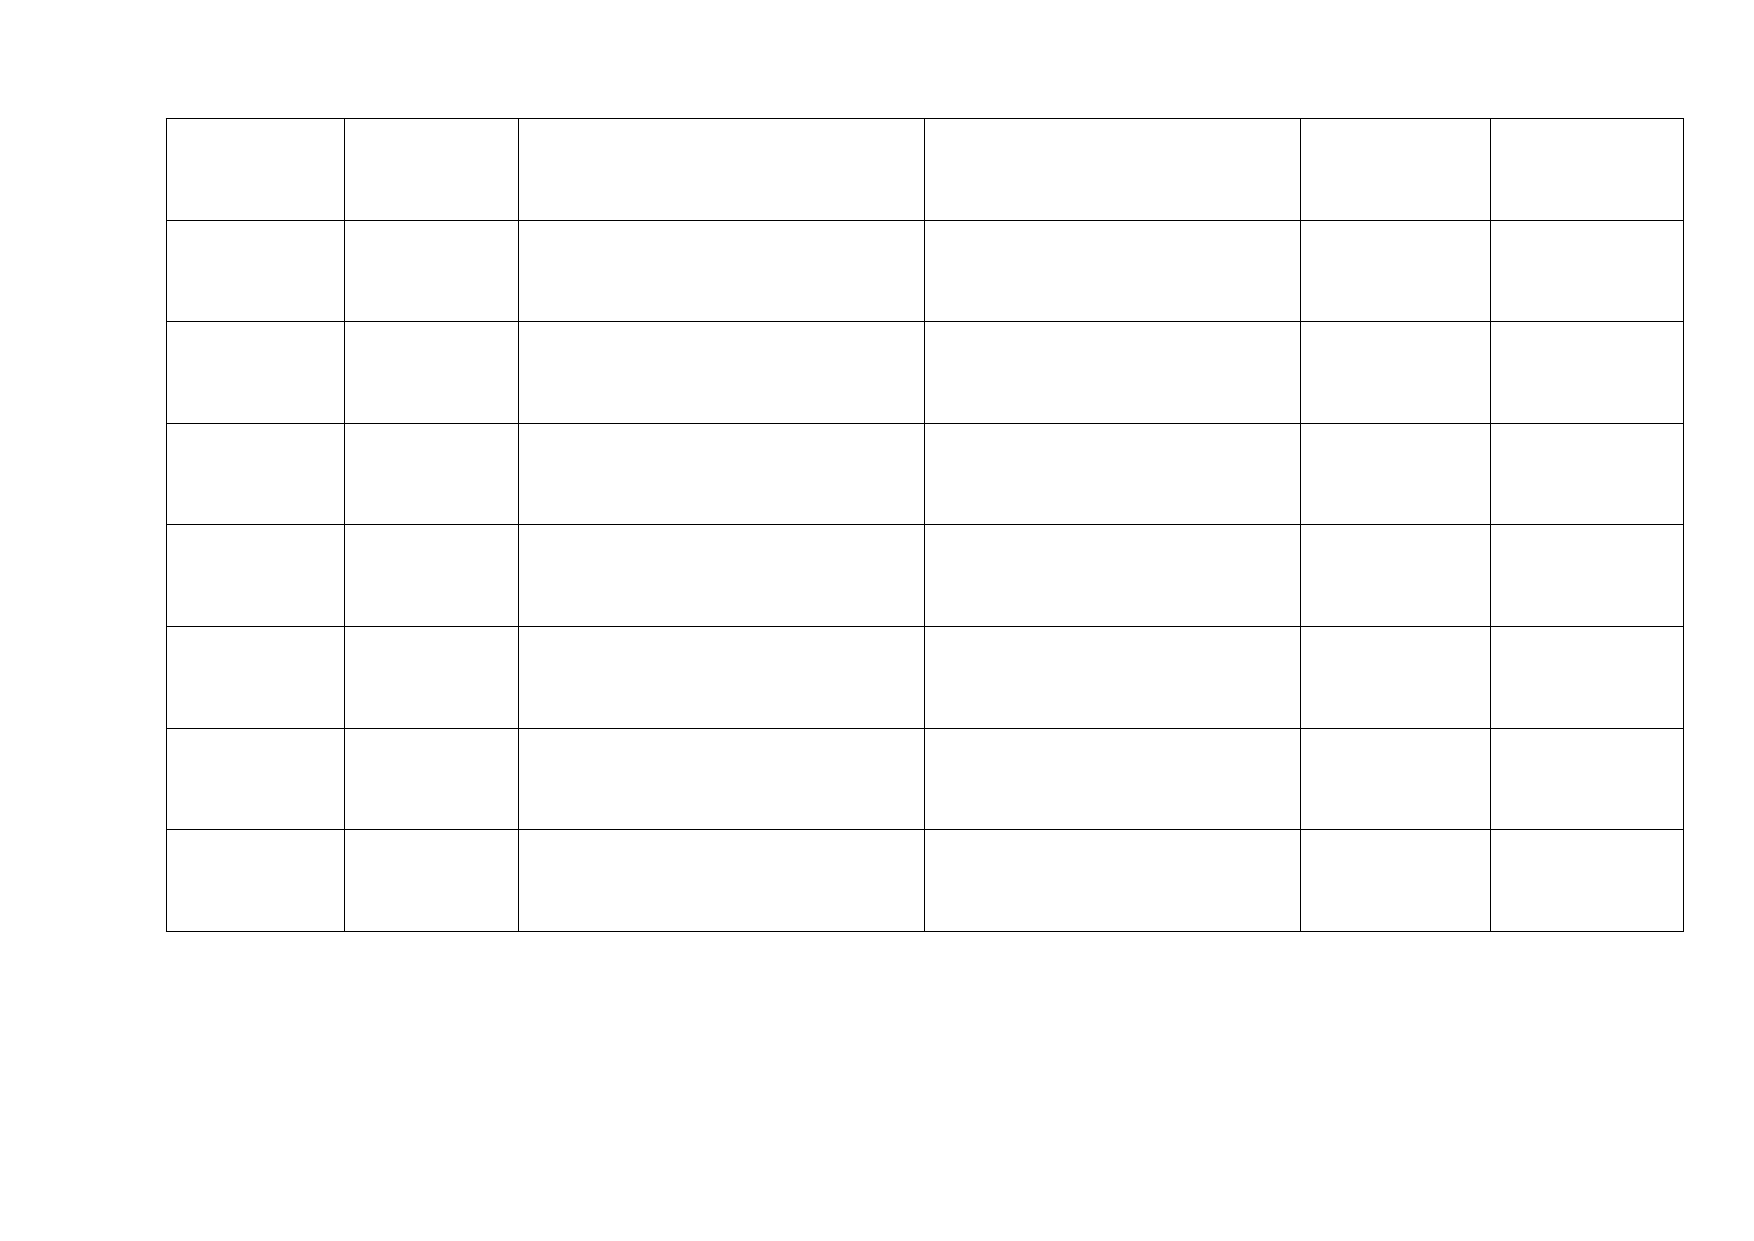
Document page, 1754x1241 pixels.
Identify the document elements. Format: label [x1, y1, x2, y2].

table_cell [167, 525, 344, 626]
table_cell [1491, 119, 1683, 220]
table_cell [345, 119, 518, 220]
table_cell [345, 525, 518, 626]
table_cell [167, 221, 344, 321]
table_cell [1301, 322, 1490, 423]
table_cell [925, 221, 1300, 321]
table_cell [519, 830, 924, 931]
table_cell [925, 729, 1300, 829]
table_cell [1491, 627, 1683, 727]
table_cell [925, 525, 1300, 626]
table_cell [1301, 525, 1490, 626]
table_cell [167, 830, 344, 931]
table_cell [1301, 221, 1490, 321]
table_cell [167, 627, 344, 727]
table_cell [1301, 119, 1490, 220]
table_cell [925, 830, 1300, 931]
table_cell [345, 221, 518, 321]
table_cell [1491, 729, 1683, 829]
table_cell [1301, 729, 1490, 829]
table_cell [167, 322, 344, 423]
table_cell [925, 119, 1300, 220]
table_cell [925, 322, 1300, 423]
table_cell [345, 627, 518, 727]
table_cell [167, 424, 344, 524]
table_cell [519, 729, 924, 829]
table_cell [1491, 424, 1683, 524]
table_cell [167, 729, 344, 829]
table_cell [1491, 322, 1683, 423]
table_cell [345, 830, 518, 931]
table_cell [519, 627, 924, 727]
table_cell [925, 424, 1300, 524]
table_cell [519, 424, 924, 524]
table_cell [345, 322, 518, 423]
table_cell [1491, 221, 1683, 321]
table_cell [519, 322, 924, 423]
table_cell [519, 119, 924, 220]
table_cell [1301, 424, 1490, 524]
table_cell [519, 525, 924, 626]
table_cell [345, 424, 518, 524]
table_cell [1301, 627, 1490, 727]
table_cell [1491, 525, 1683, 626]
table_cell [345, 729, 518, 829]
table_cell [1491, 830, 1683, 931]
table_cell [1301, 830, 1490, 931]
table_cell [925, 627, 1300, 727]
table_cell [519, 221, 924, 321]
table_cell [167, 119, 344, 220]
